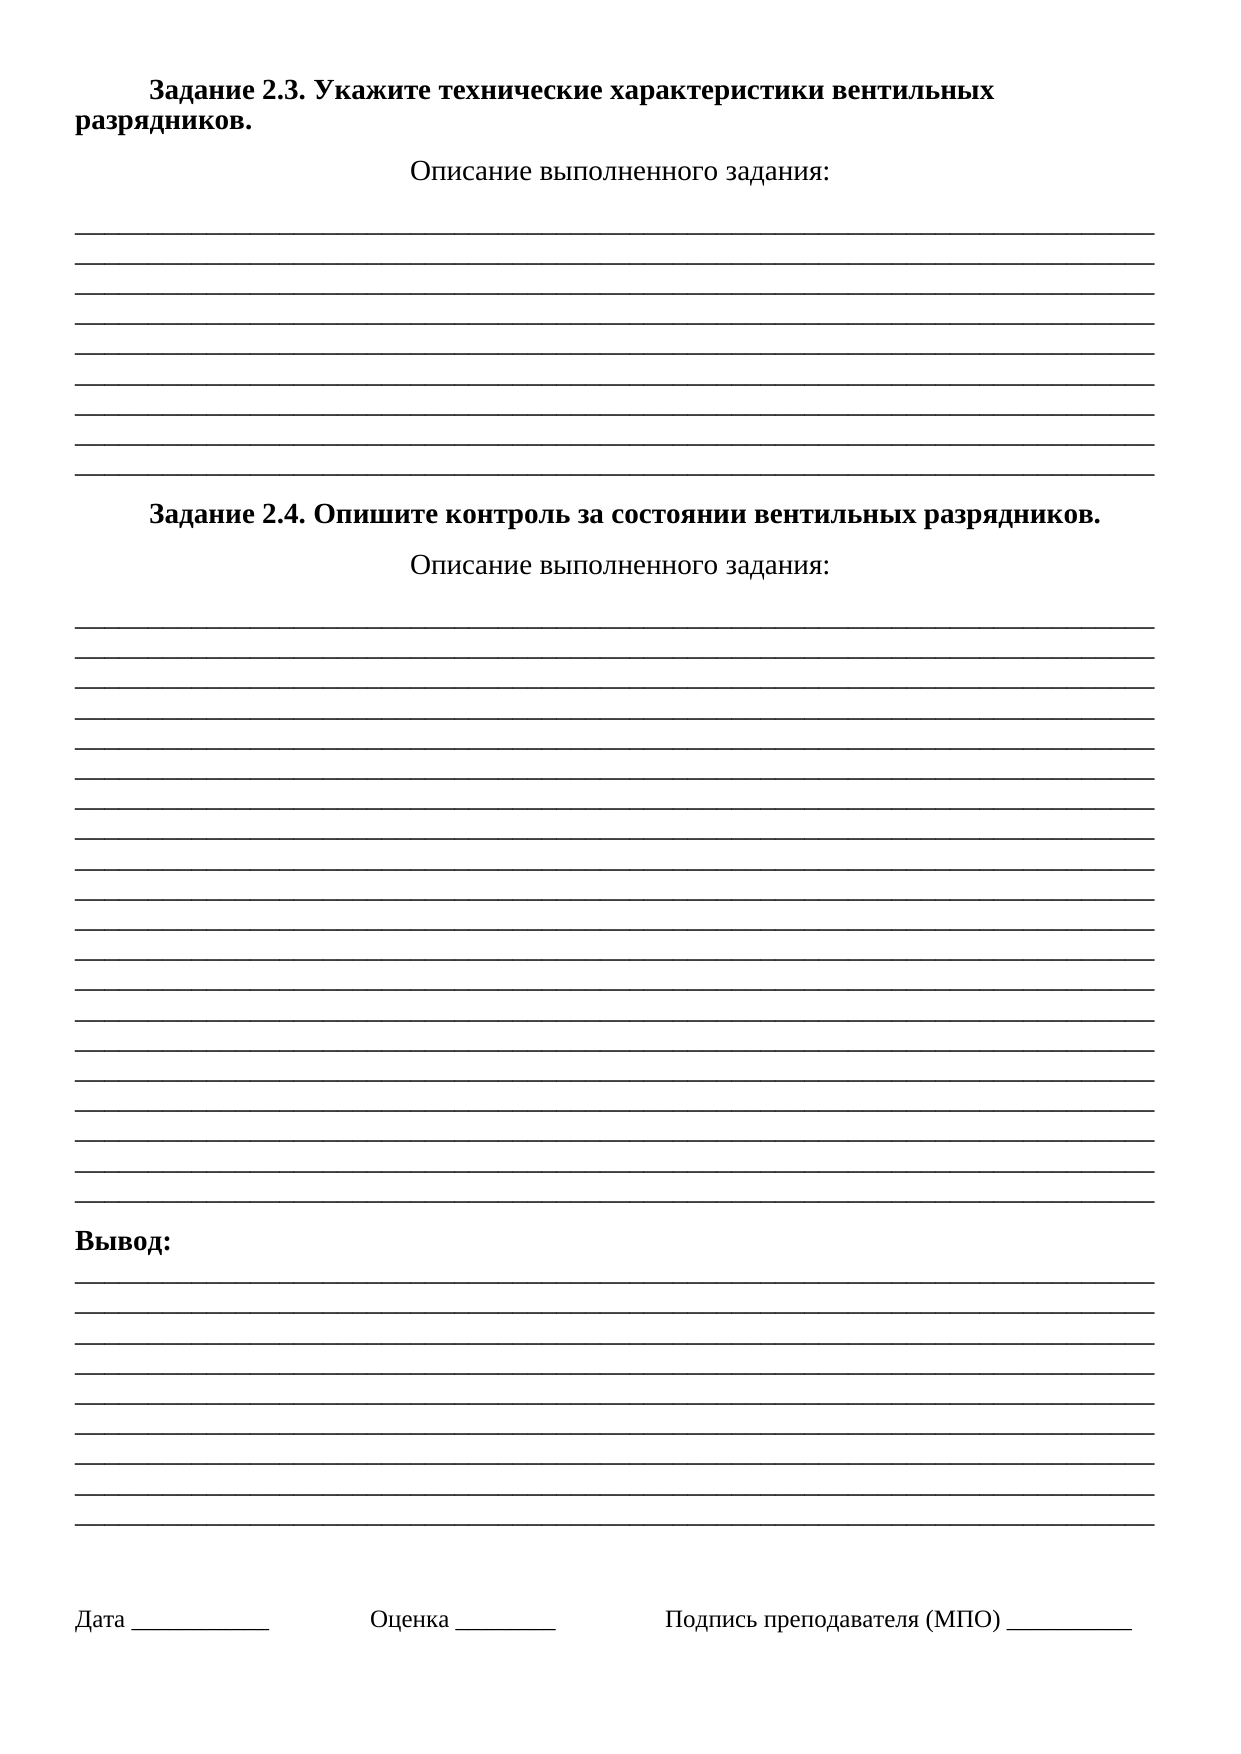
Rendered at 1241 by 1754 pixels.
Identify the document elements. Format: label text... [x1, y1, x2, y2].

text Задание 2.3. Укажите технические характеристики вентильных разрядников. [75, 75, 1165, 135]
text Дата ___________ Оценка ________ Подпись преподавателя (МПО) __________ [75, 1604, 1165, 1632]
text Описание выполненного задания: [75, 156, 1165, 186]
text Описание выполненного задания: [75, 551, 1165, 581]
text __________________________________________________________________________________________________________________________________________________________________________________________________________________________________________________________________________________________________________________________________________________________________________________________________________________________________________________________________________________________________________________________________________________________________________________________________________________________________________________________________________________________ [75, 207, 1165, 479]
text ________________________________________________________________________________________________________________________________________________________________________________________________________________________________________________________________________________________________________________________________________________________________________________________________________________________________________________________________________________________________________________________________________________________________________________________________________________________________________________________________________________________________________________________________________________________________________________________________________________________________________________________________________________________________________________________________________________________________________________________________________________________________________________________________________________________________________________________________________________________________________________________________________________________________________________________________________________________________________________________________________________________________________________________________________________________________________________________________________________________________________________________________________ [75, 602, 1165, 1206]
text Вывод: __________________________________________________________________________________________________________________________________________________________________________________________________________________________________________________________________________________________________________________________________________________________________________________________________________________________________________________________________________________________________________________________________________________________________________________________________________________________________________________________________________________________ [75, 1226, 1165, 1528]
text Задание 2.4. Опишите контроль за состоянии вентильных разрядников. [75, 500, 1165, 530]
